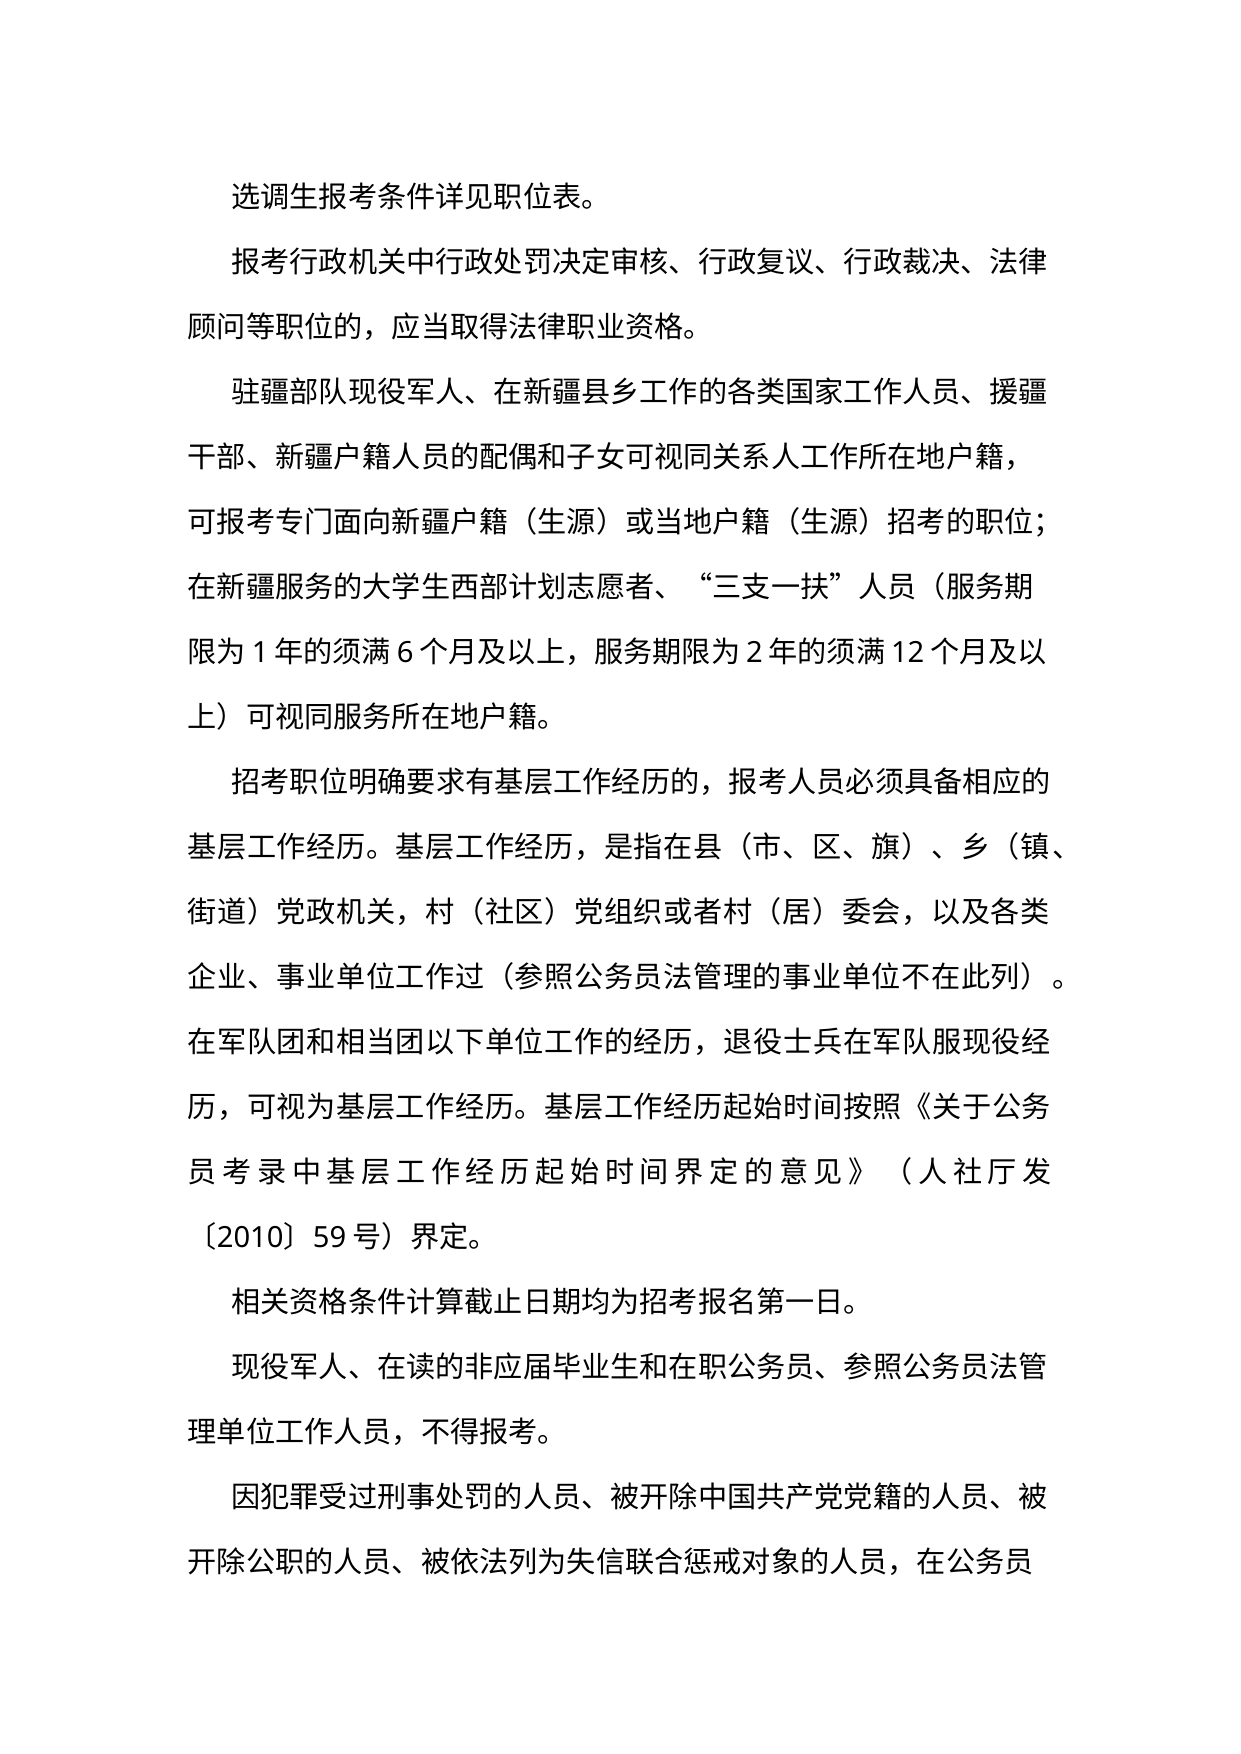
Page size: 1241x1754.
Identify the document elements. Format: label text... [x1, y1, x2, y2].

text 现役军人、在读的非应届毕业生和在职公务员、参照公务员法管理单位工作人员，不得报考。 [187, 1332, 1053, 1462]
text 招考职位明确要求有基层工作经历的，报考人员必须具备相应的基层工作经历。基层工作经历，是指在县（市、区、旗）、乡（镇、街道）党政机关，村（社区）党组织或者村（居）委会，以及各类企业、事业单位工作过（参照公务员法管理的事业单位不在此列）。在军队团和相当团以下单位工作的经历，退役士兵在军队服现役经历，可视为基层工作经历。基层工作经历起始时间按照《关于公务员考录中基层工作经历起始时间界定的意见》（人社厅发〔2010〕59号）界定。 [187, 747, 1053, 1267]
text 相关资格条件计算截止日期均为招考报名第一日。 [187, 1267, 1053, 1332]
text 选调生报考条件详见职位表。 [187, 162, 1053, 227]
text 报考行政机关中行政处罚决定审核、行政复议、行政裁决、法律顾问等职位的，应当取得法律职业资格。 [187, 227, 1053, 357]
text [187, 1462, 1053, 1592]
text 驻疆部队现役军人、在新疆县乡工作的各类国家工作人员、援疆干部、新疆户籍人员的配偶和子女可视同关系人工作所在地户籍，可报考专门面向新疆户籍（生源）或当地户籍（生源）招考的职位；在新疆服务的大学生西部计划志愿者、“三支一扶”人员（服务期限为1年的须满6个月及以上，服务期限为2年的须满12个月及以上）可视同服务所在地户籍。 [187, 357, 1053, 747]
